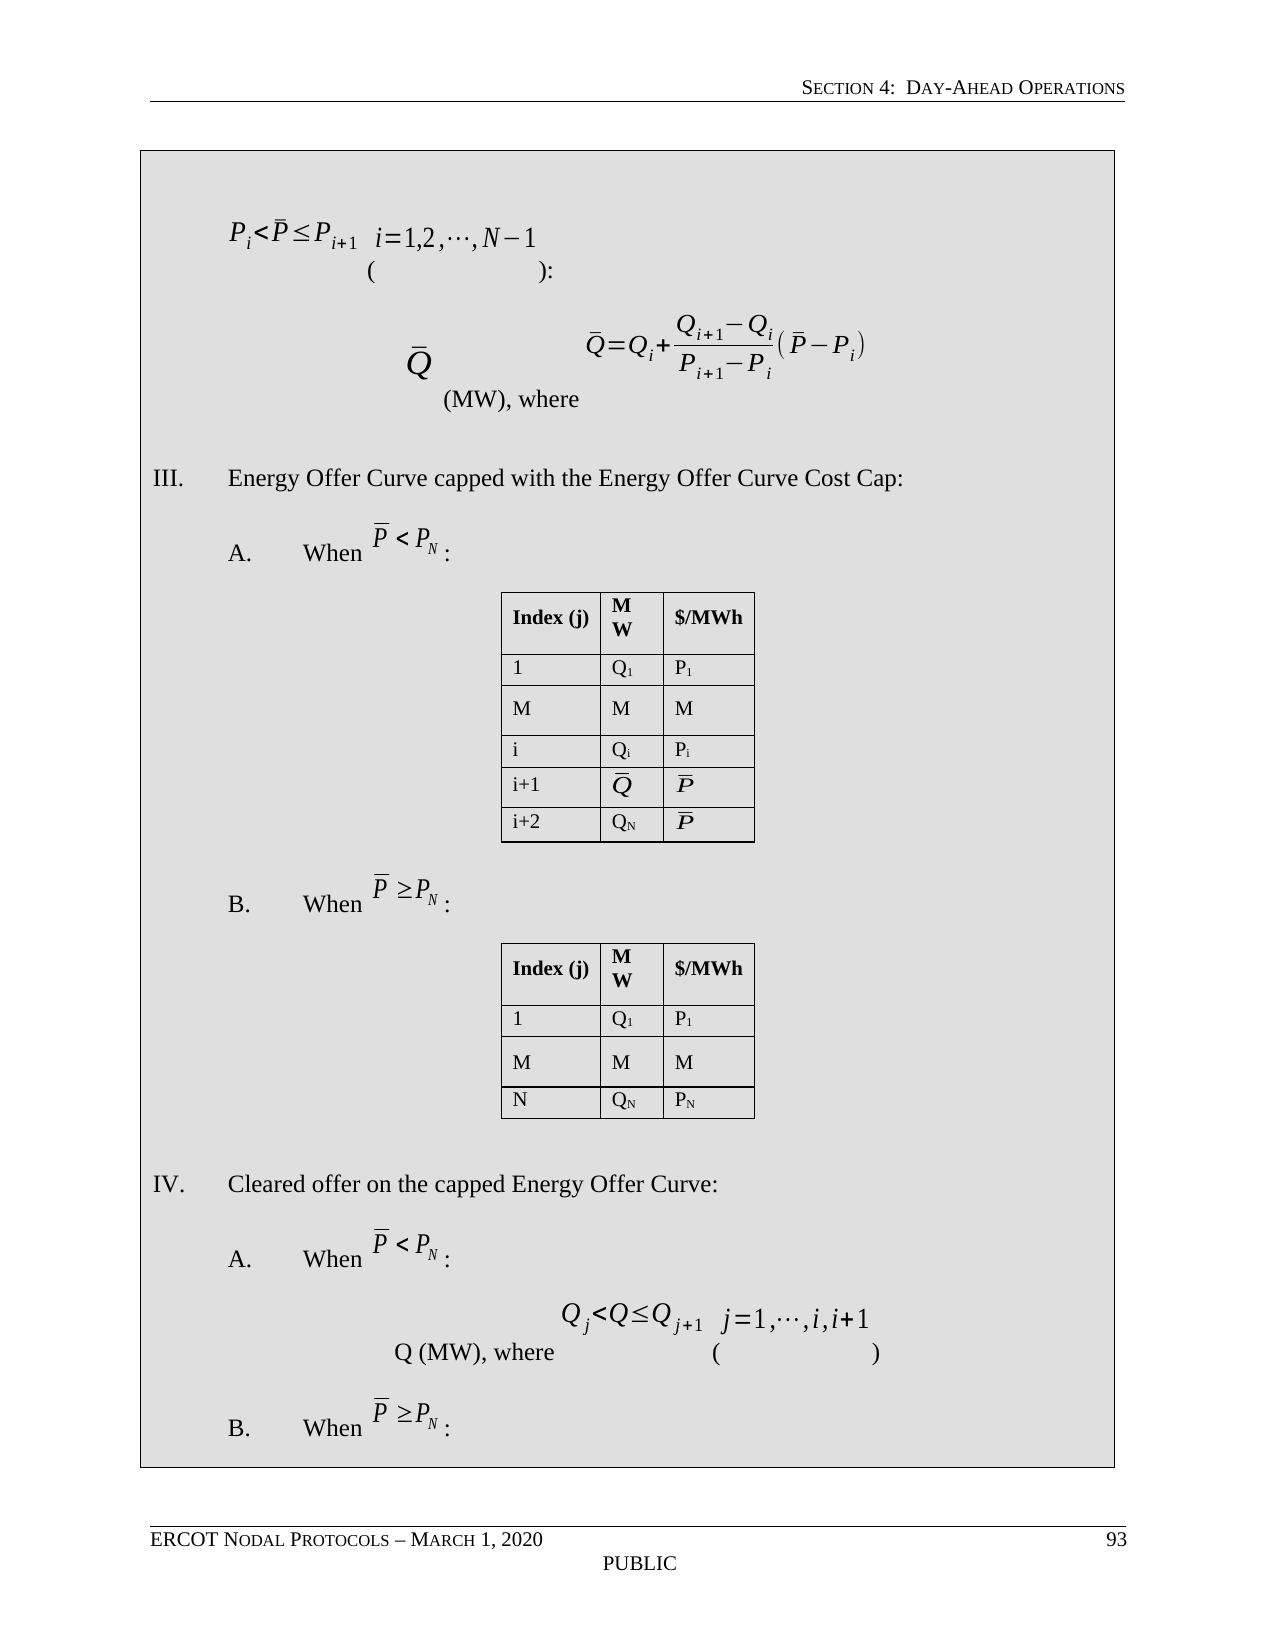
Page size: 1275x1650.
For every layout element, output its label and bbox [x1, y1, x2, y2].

table_header [141, 151, 1114, 1467]
